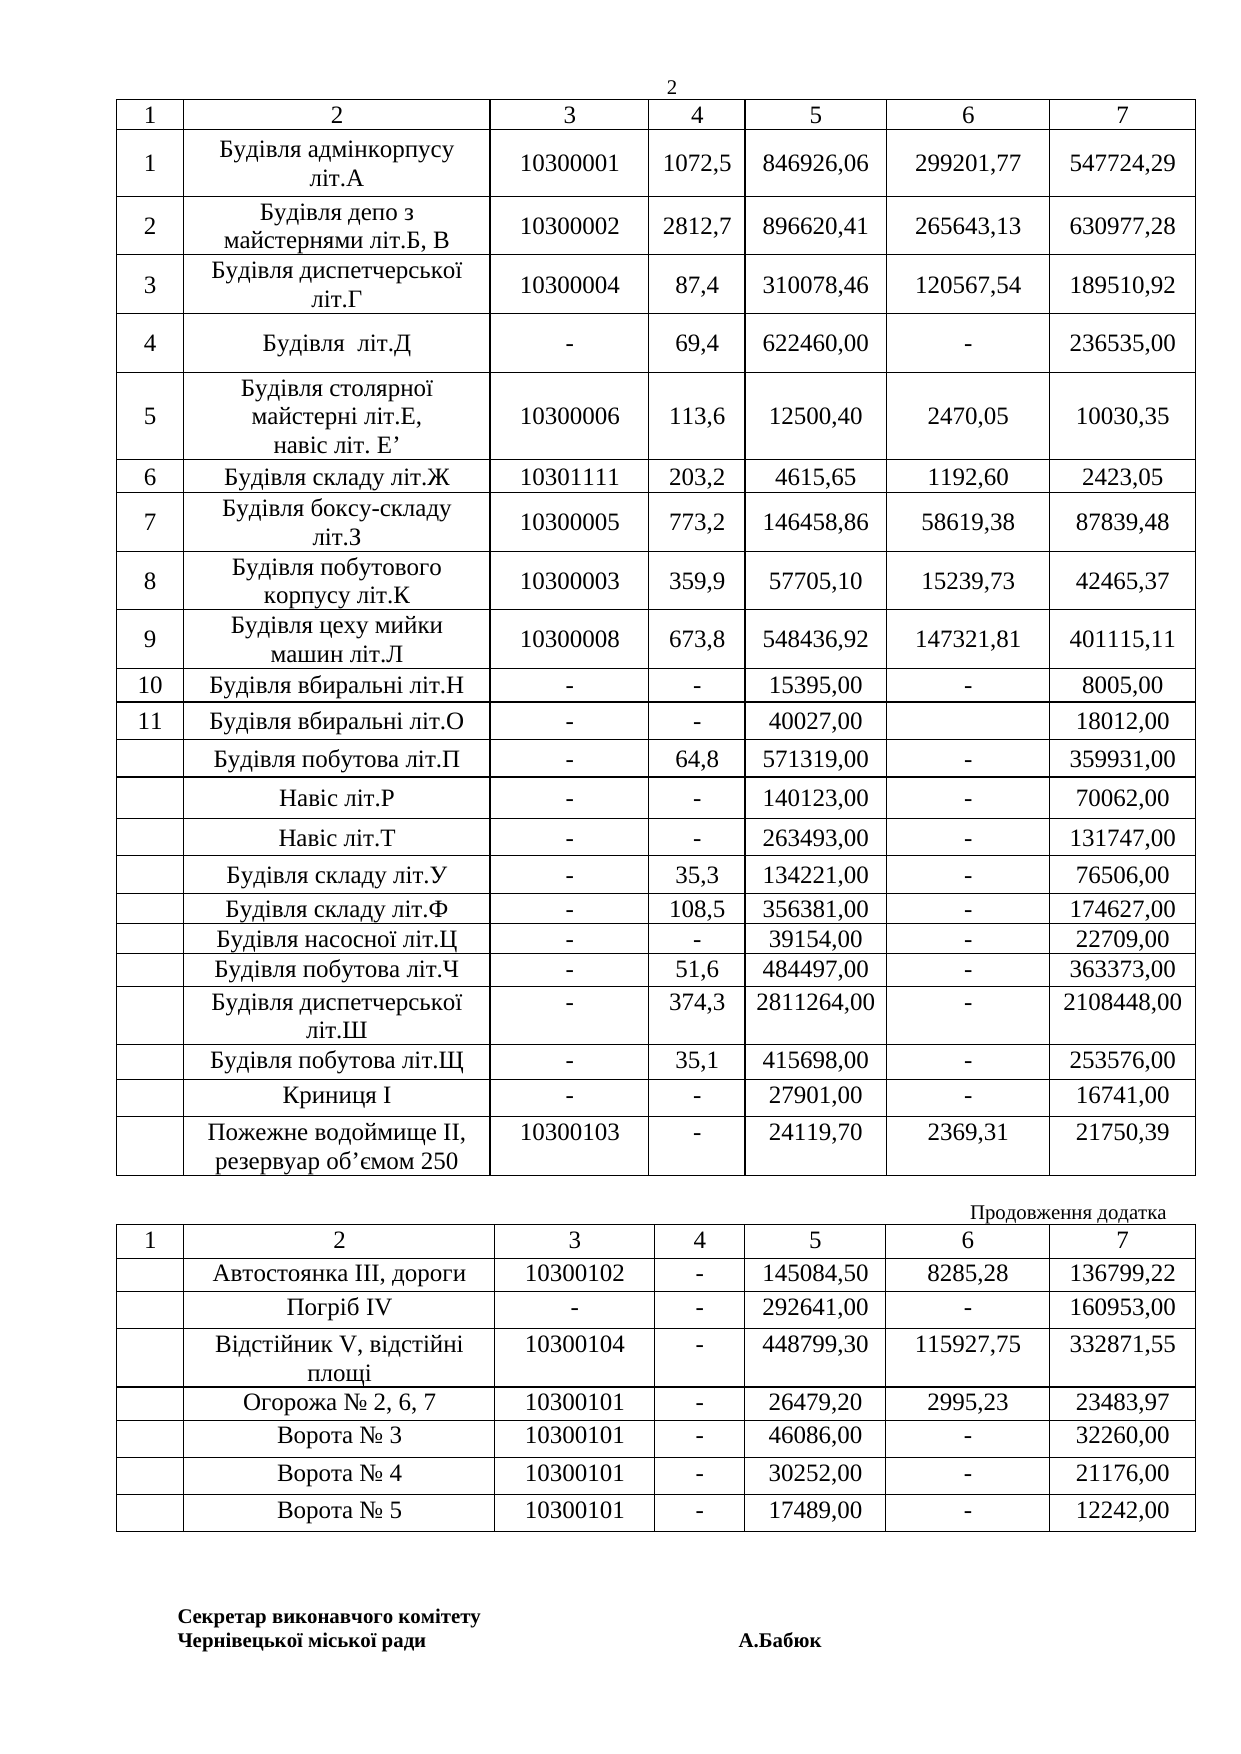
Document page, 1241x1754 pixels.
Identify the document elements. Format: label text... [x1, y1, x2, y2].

table_cell [117, 1080, 183, 1116]
table_cell - [887, 987, 1049, 1044]
table_cell Будівля побутового корпусу літ.К [184, 552, 489, 609]
table_cell Криниця І [184, 1080, 489, 1116]
table_cell 253576,00 [1050, 1045, 1195, 1079]
table_cell - [886, 1421, 1049, 1457]
table_cell Будівля боксу-складу літ.З [184, 493, 489, 551]
table_cell 10300103 [491, 1117, 648, 1175]
table_cell 3 [491, 100, 648, 129]
table_cell - [491, 987, 648, 1044]
table_cell 10030,35 [1050, 373, 1195, 459]
table_cell 203,2 [649, 460, 744, 492]
table_cell 2 [117, 197, 183, 254]
table_cell Будівля столярної майстерні літ.Е, навіс літ. Е’ [184, 373, 489, 459]
table_header 1 [117, 1225, 183, 1257]
table_cell [117, 856, 183, 892]
table_cell [117, 819, 183, 855]
table_cell 27901,00 [746, 1080, 886, 1116]
table_cell Будівля вбиральні літ.О [184, 703, 489, 739]
table_cell Пожежне водоймище ІІ, резервуар об’ємом 250 [184, 1117, 489, 1175]
table_header 4 [655, 1225, 744, 1257]
table_cell 10 [117, 669, 183, 701]
table_cell 10300101 [495, 1421, 654, 1457]
table_cell 39154,00 [746, 924, 886, 953]
table_cell 10300005 [491, 493, 648, 551]
table_cell - [887, 740, 1049, 776]
table_cell 2812,7 [649, 197, 744, 254]
table_cell - [649, 924, 744, 953]
table_cell 32260,00 [1050, 1421, 1195, 1457]
table_cell [117, 1329, 183, 1386]
table_cell 630977,28 [1050, 197, 1195, 254]
table_cell 24119,70 [746, 1117, 886, 1175]
table_cell 2995,23 [886, 1388, 1049, 1419]
table_cell Будівля депо з майстернями літ.Б, В [184, 197, 489, 254]
table_cell 134221,00 [746, 856, 886, 892]
table_cell 11 [117, 703, 183, 739]
table_cell Ворота № 4 [184, 1458, 494, 1494]
table_cell - [491, 819, 648, 855]
text Секретар виконавчого комітету [177, 1604, 1167, 1628]
table_cell Будівля насосної літ.Ц [184, 924, 489, 953]
table_cell 10300101 [495, 1458, 654, 1494]
table_cell 10300003 [491, 552, 648, 609]
table_cell Погріб IV [184, 1292, 494, 1328]
table_cell 236535,00 [1050, 314, 1195, 372]
table_cell - [491, 669, 648, 701]
table_cell 6 [117, 460, 183, 492]
table_cell - [887, 314, 1049, 372]
table_cell Ворота № 3 [184, 1421, 494, 1457]
table_cell - [886, 1495, 1049, 1531]
table_cell Відстійник V, відстійні площі [184, 1329, 494, 1386]
table_cell 10300004 [491, 255, 648, 313]
table_cell 10300001 [491, 130, 648, 196]
table_cell 359931,00 [1050, 740, 1195, 776]
table_cell [117, 1421, 183, 1457]
table_cell - [655, 1329, 744, 1386]
table_cell Автостоянка ІІІ, дороги [184, 1259, 494, 1291]
table_cell 115927,75 [886, 1329, 1049, 1386]
table_cell 5 [746, 100, 886, 129]
table_cell 2108448,00 [1050, 987, 1195, 1044]
table_cell [117, 1045, 183, 1079]
table_cell 35,3 [649, 856, 744, 892]
table_cell 15395,00 [746, 669, 886, 701]
table_cell Будівля побутова літ.П [184, 740, 489, 776]
table_cell - [649, 669, 744, 701]
table_cell 2423,05 [1050, 460, 1195, 492]
table_cell 146458,86 [746, 493, 886, 551]
table_cell - [491, 954, 648, 986]
table_cell 2811264,00 [746, 987, 886, 1044]
table_cell Будівля побутова літ.Щ [184, 1045, 489, 1079]
table_cell 2470,05 [887, 373, 1049, 459]
table_cell Ворота № 5 [184, 1495, 494, 1531]
table_header 7 [1050, 1225, 1195, 1257]
table_cell 12500,40 [746, 373, 886, 459]
table_cell Будівля адмінкорпусу літ.А [184, 130, 489, 196]
table_cell - [887, 894, 1049, 923]
text Чернівецької міської ради А.Бабюк [177, 1628, 1167, 1652]
table_cell 310078,46 [746, 255, 886, 313]
table_cell 1192,60 [887, 460, 1049, 492]
table_cell Навіс літ.Р [184, 778, 489, 818]
text Продовження додатка [177, 1200, 1167, 1224]
table_cell - [887, 954, 1049, 986]
table_cell 8005,00 [1050, 669, 1195, 701]
table_cell [117, 954, 183, 986]
table_cell [117, 924, 183, 953]
table_cell 10300008 [491, 610, 648, 668]
table_cell - [491, 924, 648, 953]
table_cell 145084,50 [745, 1259, 885, 1291]
table_header 6 [886, 1225, 1049, 1257]
table_cell 3 [117, 255, 183, 313]
table_cell Будівля складу літ.У [184, 856, 489, 892]
table_cell Будівля складу літ.Ж [184, 460, 489, 492]
table_cell 23483,97 [1050, 1388, 1195, 1419]
table_cell 22709,00 [1050, 924, 1195, 953]
table_cell 448799,30 [745, 1329, 885, 1386]
table_cell 120567,54 [887, 255, 1049, 313]
table_cell Будівля складу літ.Ф [184, 894, 489, 923]
table_cell - [886, 1458, 1049, 1494]
table_cell - [887, 1045, 1049, 1079]
table_cell 9 [117, 610, 183, 668]
table_cell 10300006 [491, 373, 648, 459]
table_cell [117, 778, 183, 818]
table_cell 51,6 [649, 954, 744, 986]
table_cell [117, 894, 183, 923]
table_cell 21176,00 [1050, 1458, 1195, 1494]
table_cell 4 [649, 100, 744, 129]
table_cell 547724,29 [1050, 130, 1195, 196]
table_cell 7 [1050, 100, 1195, 129]
table_cell 16741,00 [1050, 1080, 1195, 1116]
table_cell - [887, 1080, 1049, 1116]
table_cell 1 [117, 100, 183, 129]
table_cell 64,8 [649, 740, 744, 776]
table_cell 548436,92 [746, 610, 886, 668]
table_cell - [491, 1080, 648, 1116]
table_cell 76506,00 [1050, 856, 1195, 892]
table_cell - [495, 1292, 654, 1328]
table_cell 10300002 [491, 197, 648, 254]
table_cell - [491, 856, 648, 892]
table_cell 108,5 [649, 894, 744, 923]
table_cell 8 [117, 552, 183, 609]
table_cell 10300101 [495, 1388, 654, 1419]
table_cell 2369,31 [887, 1117, 1049, 1175]
table_cell 1072,5 [649, 130, 744, 196]
table_cell - [491, 778, 648, 818]
table_cell 160953,00 [1050, 1292, 1195, 1328]
table_cell Будівля літ.Д [184, 314, 489, 372]
table_cell 189510,92 [1050, 255, 1195, 313]
table_cell [117, 1259, 183, 1291]
table_cell 26479,20 [745, 1388, 885, 1419]
table_cell 131747,00 [1050, 819, 1195, 855]
table_cell 8285,28 [886, 1259, 1049, 1291]
table_cell 363373,00 [1050, 954, 1195, 986]
table_cell 12242,00 [1050, 1495, 1195, 1531]
table_cell 136799,22 [1050, 1259, 1195, 1291]
table_cell 263493,00 [746, 819, 886, 855]
table_cell [117, 1388, 183, 1419]
table_cell 1 [117, 130, 183, 196]
table_cell - [887, 856, 1049, 892]
table_cell 113,6 [649, 373, 744, 459]
table_cell [117, 1117, 183, 1175]
table_cell Огорожа № 2, 6, 7 [184, 1388, 494, 1419]
table_cell - [886, 1292, 1049, 1328]
table_cell 35,1 [649, 1045, 744, 1079]
table_cell - [655, 1458, 744, 1494]
table_cell 10300104 [495, 1329, 654, 1386]
table_cell - [887, 819, 1049, 855]
table_cell [117, 740, 183, 776]
table_cell 292641,00 [745, 1292, 885, 1328]
table_cell - [655, 1421, 744, 1457]
table_cell 2 [184, 100, 489, 129]
table_cell 6 [887, 100, 1049, 129]
table_cell Будівля вбиральні літ.Н [184, 669, 489, 701]
table_cell 332871,55 [1050, 1329, 1195, 1386]
table_cell Будівля диспетчерської літ.Ш [184, 987, 489, 1044]
table_cell 174627,00 [1050, 894, 1195, 923]
table_cell Навіс літ.Т [184, 819, 489, 855]
table_cell 58619,38 [887, 493, 1049, 551]
table_cell 374,3 [649, 987, 744, 1044]
table_cell 42465,37 [1050, 552, 1195, 609]
table_cell 147321,81 [887, 610, 1049, 668]
table_cell - [649, 819, 744, 855]
table_cell - [649, 703, 744, 739]
table_cell 571319,00 [746, 740, 886, 776]
table_cell 622460,00 [746, 314, 886, 372]
table_cell 18012,00 [1050, 703, 1195, 739]
table_cell 673,8 [649, 610, 744, 668]
table_cell 7 [117, 493, 183, 551]
table_cell - [649, 778, 744, 818]
table_cell 140123,00 [746, 778, 886, 818]
table_cell - [491, 314, 648, 372]
table_cell 415698,00 [746, 1045, 886, 1079]
table_cell 57705,10 [746, 552, 886, 609]
table_cell 4615,65 [746, 460, 886, 492]
table_cell 46086,00 [745, 1421, 885, 1457]
table_cell 87,4 [649, 255, 744, 313]
table_cell [117, 987, 183, 1044]
table_cell 70062,00 [1050, 778, 1195, 818]
table_cell - [887, 669, 1049, 701]
table_cell - [887, 924, 1049, 953]
table_cell - [887, 778, 1049, 818]
table_header 2 [184, 1225, 494, 1257]
table_cell 401115,11 [1050, 610, 1195, 668]
table_header 3 [495, 1225, 654, 1257]
table_cell 773,2 [649, 493, 744, 551]
table_cell 40027,00 [746, 703, 886, 739]
table_cell - [491, 703, 648, 739]
table_cell - [655, 1388, 744, 1419]
table_cell - [655, 1495, 744, 1531]
table_cell 5 [117, 373, 183, 459]
table_cell 10300101 [495, 1495, 654, 1531]
table_cell 265643,13 [887, 197, 1049, 254]
table_cell 87839,48 [1050, 493, 1195, 551]
table_cell 846926,06 [746, 130, 886, 196]
table_cell 484497,00 [746, 954, 886, 986]
table_cell 356381,00 [746, 894, 886, 923]
table_cell 4 [117, 314, 183, 372]
table_cell 21750,39 [1050, 1117, 1195, 1175]
table_cell [117, 1292, 183, 1328]
table_cell 15239,73 [887, 552, 1049, 609]
table_cell - [649, 1080, 744, 1116]
table_cell [117, 1458, 183, 1494]
table_cell Будівля побутова літ.Ч [184, 954, 489, 986]
table_cell - [491, 740, 648, 776]
table_cell Будівля диспетчерської літ.Г [184, 255, 489, 313]
table_cell 30252,00 [745, 1458, 885, 1494]
table_cell 17489,00 [745, 1495, 885, 1531]
table_header 5 [745, 1225, 885, 1257]
table_cell 69,4 [649, 314, 744, 372]
table_cell 10300102 [495, 1259, 654, 1291]
table_cell 299201,77 [887, 130, 1049, 196]
table_cell - [655, 1259, 744, 1291]
table_cell - [491, 894, 648, 923]
table_cell Будівля цеху мийки машин літ.Л [184, 610, 489, 668]
table_cell - [655, 1292, 744, 1328]
table_cell [117, 1495, 183, 1531]
table_cell - [649, 1117, 744, 1175]
table_cell - [491, 1045, 648, 1079]
table_cell 10301111 [491, 460, 648, 492]
table_cell 896620,41 [746, 197, 886, 254]
table_cell 359,9 [649, 552, 744, 609]
table_cell [887, 703, 1049, 739]
